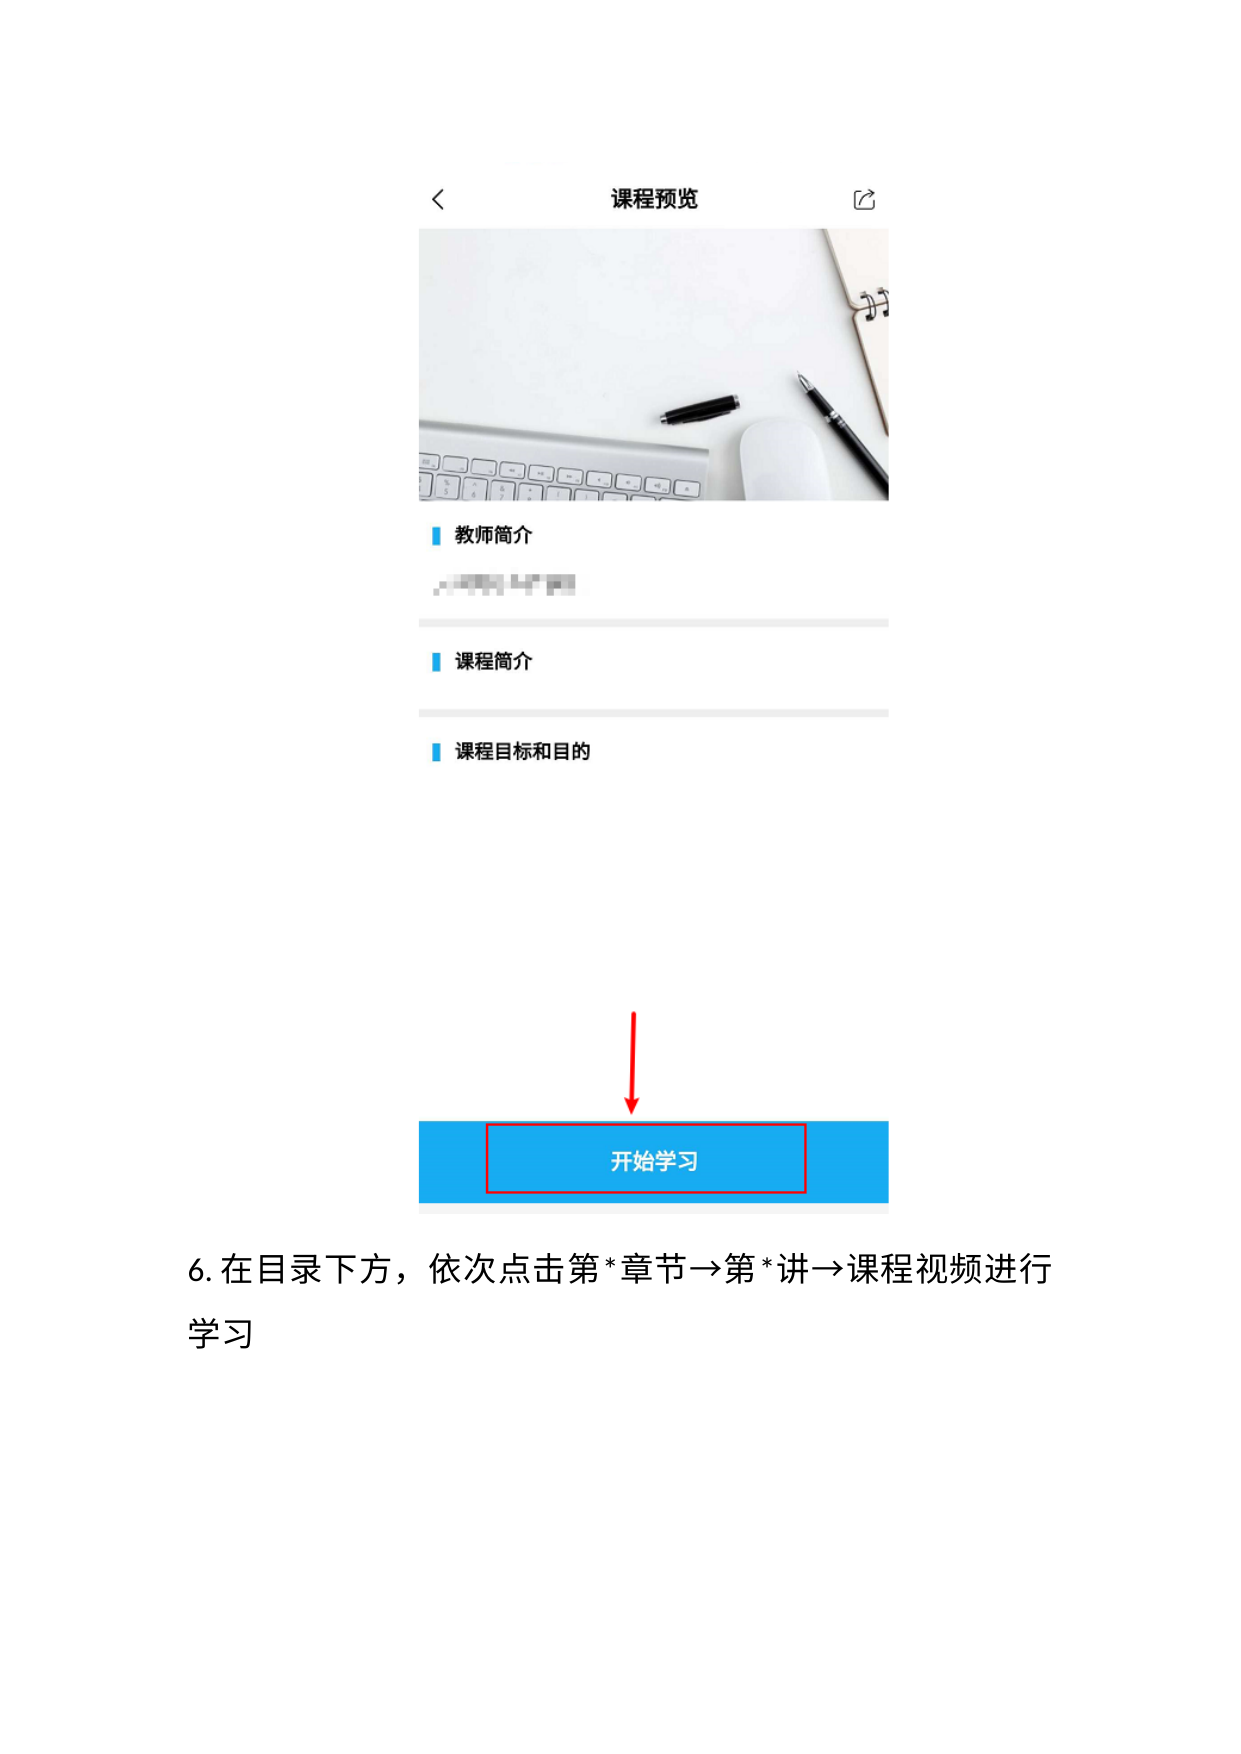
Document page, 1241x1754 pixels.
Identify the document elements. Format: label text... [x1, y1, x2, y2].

picture [418, 162, 889, 1214]
list 在目录下方，依次点击第*章节→第*讲→课程视频进行学习 [187, 1234, 1053, 1364]
